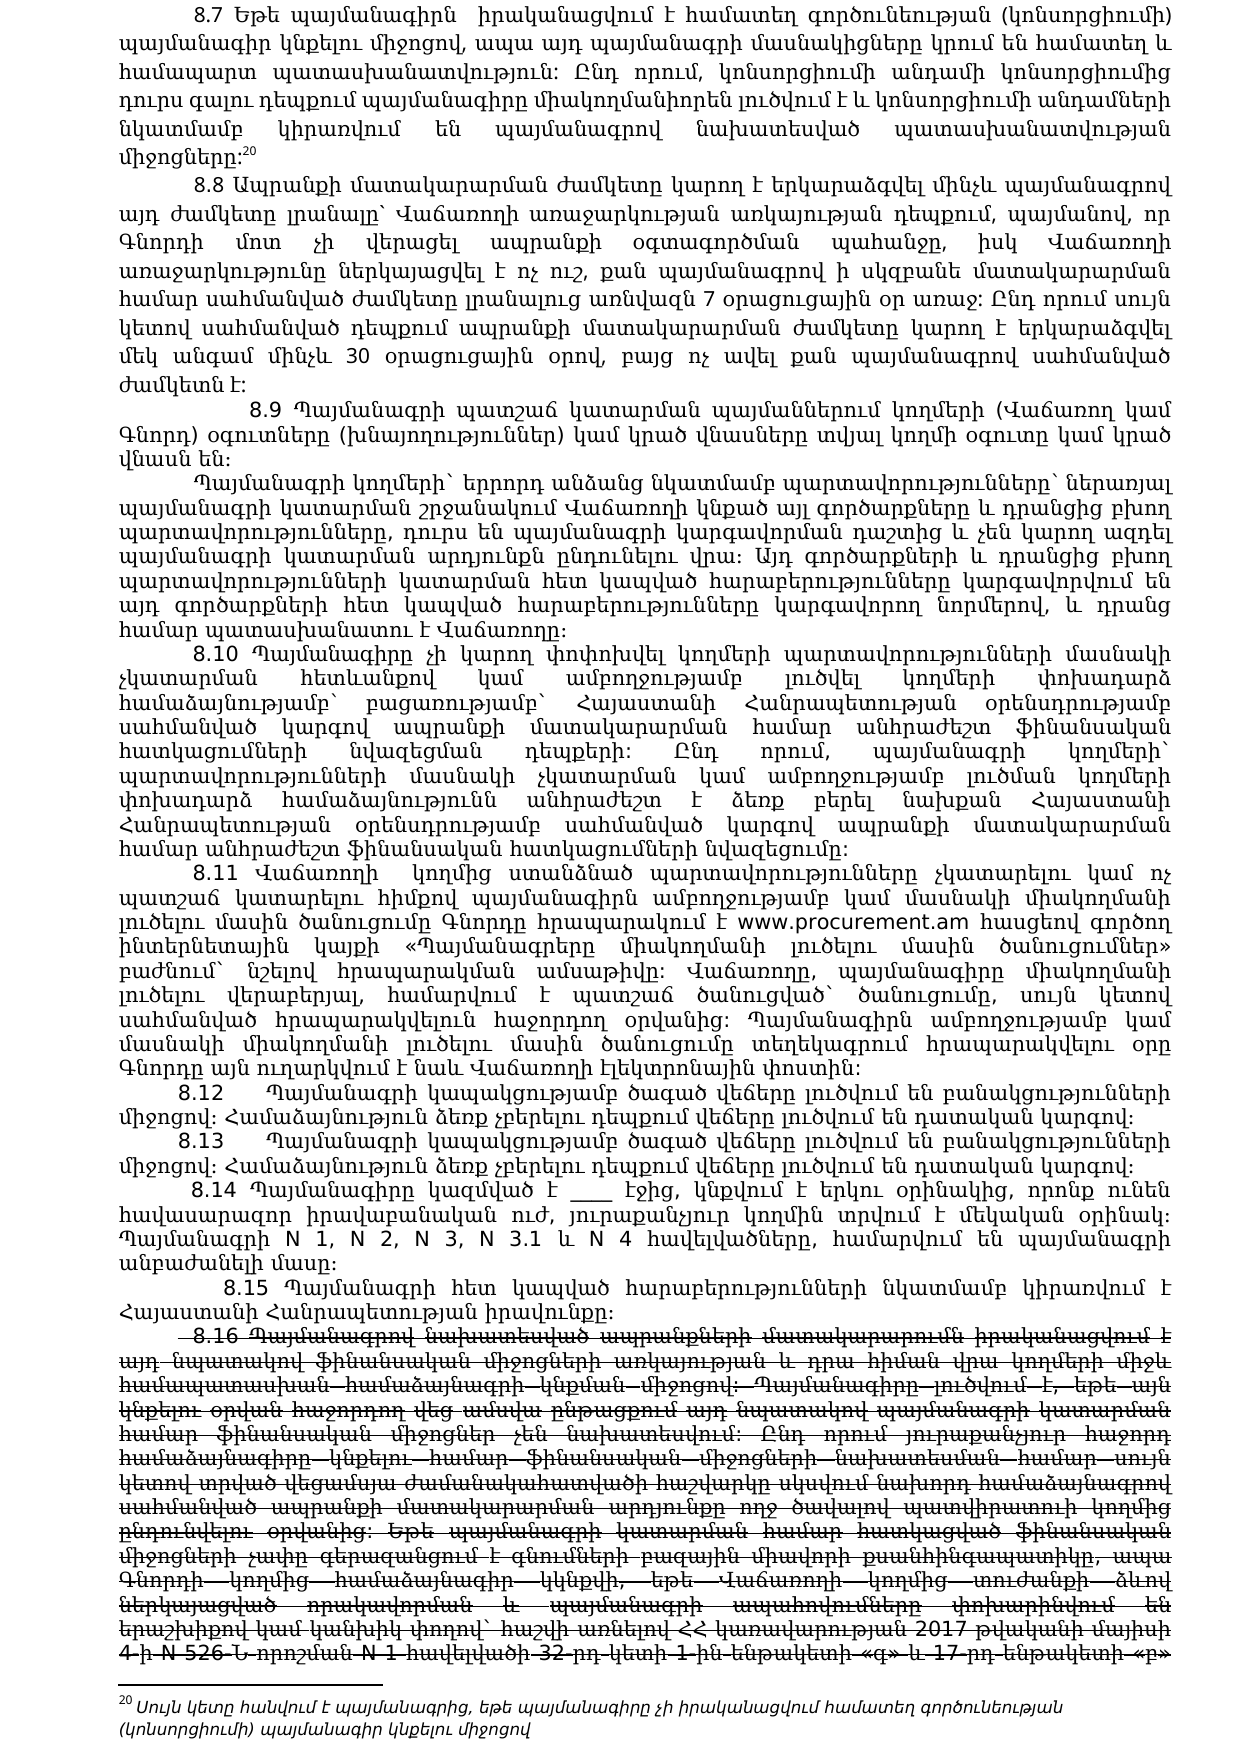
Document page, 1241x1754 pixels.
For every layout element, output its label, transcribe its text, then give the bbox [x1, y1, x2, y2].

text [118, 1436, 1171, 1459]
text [118, 1582, 1171, 1630]
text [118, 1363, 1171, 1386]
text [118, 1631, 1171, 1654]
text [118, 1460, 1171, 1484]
text 8.8 Ապրանքի մատակարարման ժամկետը կարող է երկարաձգվել մինչև պայմանագրով այդ ժամկետը լրանալը` Վաճառողի առաջարկության առկայության դեպքում, պայմանով, որ Գնորդի մոտ չի վերացել ապրանքի օգտագործման պահանջը, իսկ Վաճառողի առաջարկությունը ներկայացվել է ոչ ուշ, քան պայմանագրով ի սկզբանե մատակարարման համար սահմանված ժամկետը լրանալուց առնվազն 7 օրացուցային օր առաջ: Ընդ որում սույն կետով սահմանված դեպքում ապրանքի մատակարարման ժամկետը կարող է երկարաձգվել մեկ անգամ մինչև 30 օրացուցային օրով, բայց ոչ ավել քան պայմանագրով սահմանված ժամկետն է: [118, 171, 1171, 398]
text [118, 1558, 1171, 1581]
text 8.15 Պայմանագրի հետ կապված հարաբերությունների նկատմամբ կիրառվում է Հայաստանի Հանրապետության իրավունքը։ [118, 1276, 1171, 1324]
text 8.12 Պայմանագրի կապակցությամբ ծագած վեճերը լուծվում են բանակցությունների միջոցով։ Համաձայնություն ձեռք չբերելու դեպքում վեճերը լուծվում են դատական կարգով։ [118, 1081, 1171, 1129]
text 8.7 Եթե պայմանագիրն իրականացվում է համատեղ գործունեության (կոնսորցիումի) պայմանագիր կնքելու միջոցով, ապա այդ պայմանագրի մասնակիցները կրում են համատեղ և համապարտ պատասխանատվություն: Ընդ որում, կոնսորցիումի անդամի կոնսորցիումից դուրս գալու դեպքում պայմանագիրը միակողմանիորեն լուծվում է և կոնսորցիումի անդամների նկատմամբ կիրառվում են պայմանագրով նախատեսված պատասխանատվության միջոցները: [118, 0, 1171, 171]
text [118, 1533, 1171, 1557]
text 8.10 Պայմանագիրը չի կարող փոփոխվել կողմերի պարտավորությունների մասնակի չկատարման հետևանքով կամ ամբողջությամբ լուծվել կողմերի փոխադարձ համաձայնությամբ՝ բացառությամբ` Հայաստանի Հանրապետության օրենսդրությամբ սահմանված կարգով ապրանքի մատակարարման համար անհրաժեշտ ֆինանսական հատկացումների նվազեցման դեպքերի: Ընդ որում, պայմանագրի կողմերի` պարտավորությունների մասնակի չկատարման կամ ամբողջությամբ լուծման կողմերի փոխադարձ համաձայնությունն անհրաժեշտ է ձեռք բերել նախքան Հայաստանի Հանրապետության օրենսդրությամբ սահմանված կարգով ապրանքի մատակարարման համար անհրաժեշտ ֆինանսական հատկացումների նվազեցումը: [118, 642, 1171, 861]
text 8.14 Պայմանագիրը կազմված է ____ էջից, կնքվում է երկու օրինակից, որոնք ունեն հավասարազոր իրավաբանական ուժ, յուրաքանչյուր կողմին տրվում է մեկական օրինակ։ Պայմանագրի N 1, N 2, N 3, N 3.1 և N 4 հավելվածները, համարվում են պայմանագրի անբաժանելի մասը։ [118, 1178, 1171, 1276]
text 8.11 Վաճառողի կողմից ստանձնած պարտավորությունները չկատարելու կամ ոչ պատշաճ կատարելու հիմքով պայմանագիրն ամբողջությամբ կամ մասնակի միակողմանի լուծելու մասին ծանուցումը Գնորդը հրապարակում է www.procurement.am հասցեով գործող ինտերնետային կայքի «Պայմանագրերը միակողմանի լուծելու մասին ծանուցումներ» բաժնում` նշելով հրապարակման ամսաթիվը: Վաճառողը, պայմանագիրը միակողմանի լուծելու վերաբերյալ, համարվում է պատշաճ ծանուցված` ծանուցումը, սույն կետով սահմանված հրապարակվելուն հաջորդող օրվանից: Պայմանագիրն ամբողջությամբ կամ մասնակի միակողմանի լուծելու մասին ծանուցումը տեղեկագրում հրապարակվելու օրը Գնորդը այն ուղարկվում է նաև Վաճառողի էլեկտրոնային փոստին: [118, 861, 1171, 1081]
text 8.9 Պայմանագրի պատշաճ կատարման պայմաններում կողմերի (Վաճառող կամ Գնորդ) օգուտները (խնայողություններ) կամ կրած վնասները տվյալ կողմի օգուտը կամ կրած վնասն են։ [118, 398, 1171, 471]
text Պայմանագրի կողմերի` երրորդ անձանց նկատմամբ պարտավորությունները՝ ներառյալ պայմանագրի կատարման շրջանակում Վաճառողի կնքած այլ գործարքները և դրանցից բխող պարտավորությունները, դուրս են պայմանագրի կարգավորման դաշտից և չեն կարող ազդել պայմանագրի կատարման արդյունքն ընդունելու վրա։ Այդ գործարքների և դրանցից բխող պարտավորությունների կատարման հետ կապված հարաբերությունները կարգավորվում են այդ գործարքների հետ կապված հարաբերությունները կարգավորող նորմերով, և դրանց համար պատասխանատու է Վաճառողը։ [118, 471, 1171, 642]
text 8.13 Պայմանագրի կապակցությամբ ծագած վեճերը լուծվում են բանակցությունների միջոցով։ Համաձայնություն ձեռք չբերելու դեպքում վեճերը լուծվում են դատական կարգով։ [118, 1129, 1171, 1178]
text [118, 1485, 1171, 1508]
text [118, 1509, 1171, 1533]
